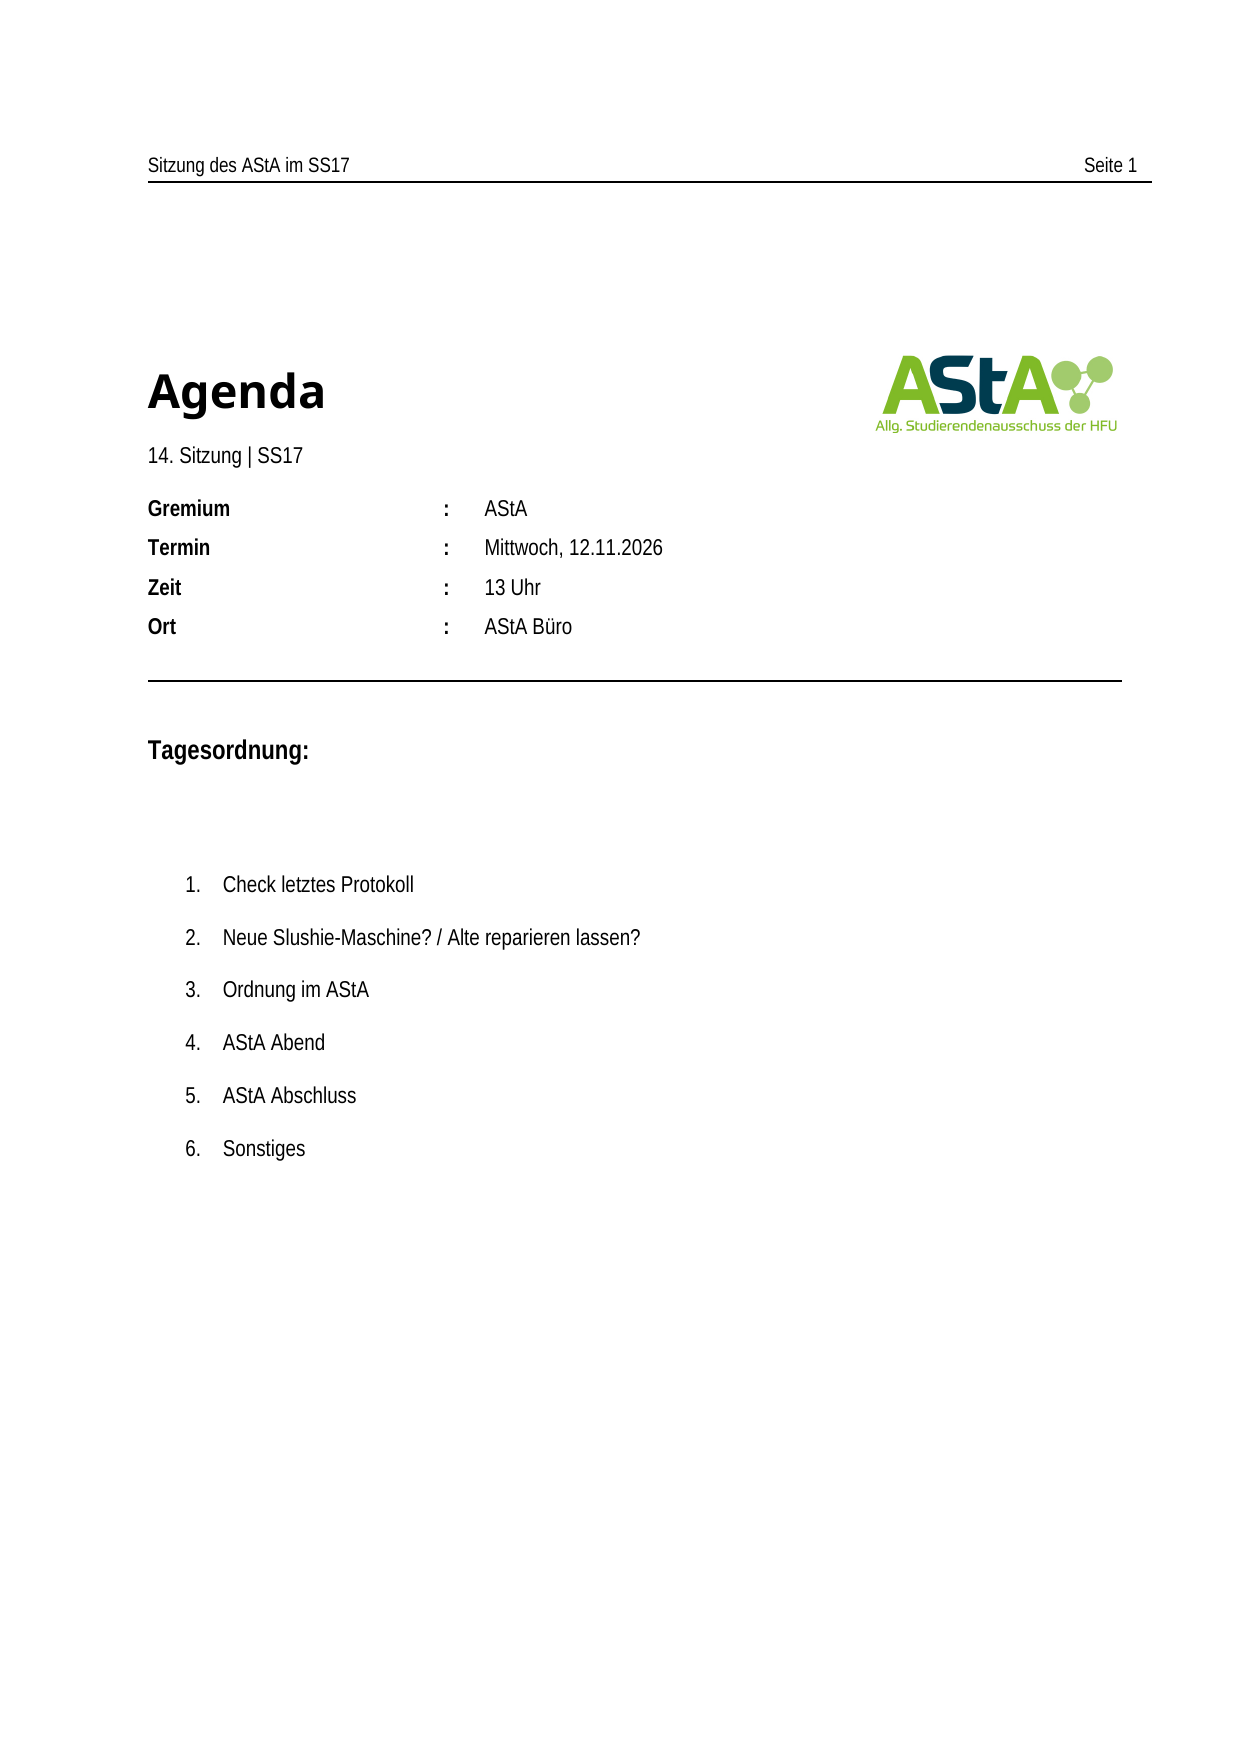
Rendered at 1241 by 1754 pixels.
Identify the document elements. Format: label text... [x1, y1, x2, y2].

list Sonstiges [185, 1134, 1122, 1161]
list Check letztes Protokoll [185, 871, 1122, 897]
text Gremium : AStA [148, 494, 870, 521]
text Tagesordnung: [148, 734, 1122, 766]
text Zeit : 13 Uhr [148, 573, 1122, 600]
list Ordnung im AStA [185, 976, 1122, 1003]
list AStA Abschluss [185, 1082, 1122, 1108]
text Agenda [148, 359, 870, 423]
text 14. Sitzung | SS17 [148, 442, 870, 468]
picture [870, 272, 1123, 525]
list AStA Abend [185, 1029, 1122, 1055]
text Ort : AStA Büro [148, 613, 1122, 639]
list Neue Slushie-Maschine? / Alte reparieren lassen? [185, 924, 1122, 950]
text Termin : Mittwoch, 21.06.2017 [148, 534, 1122, 560]
